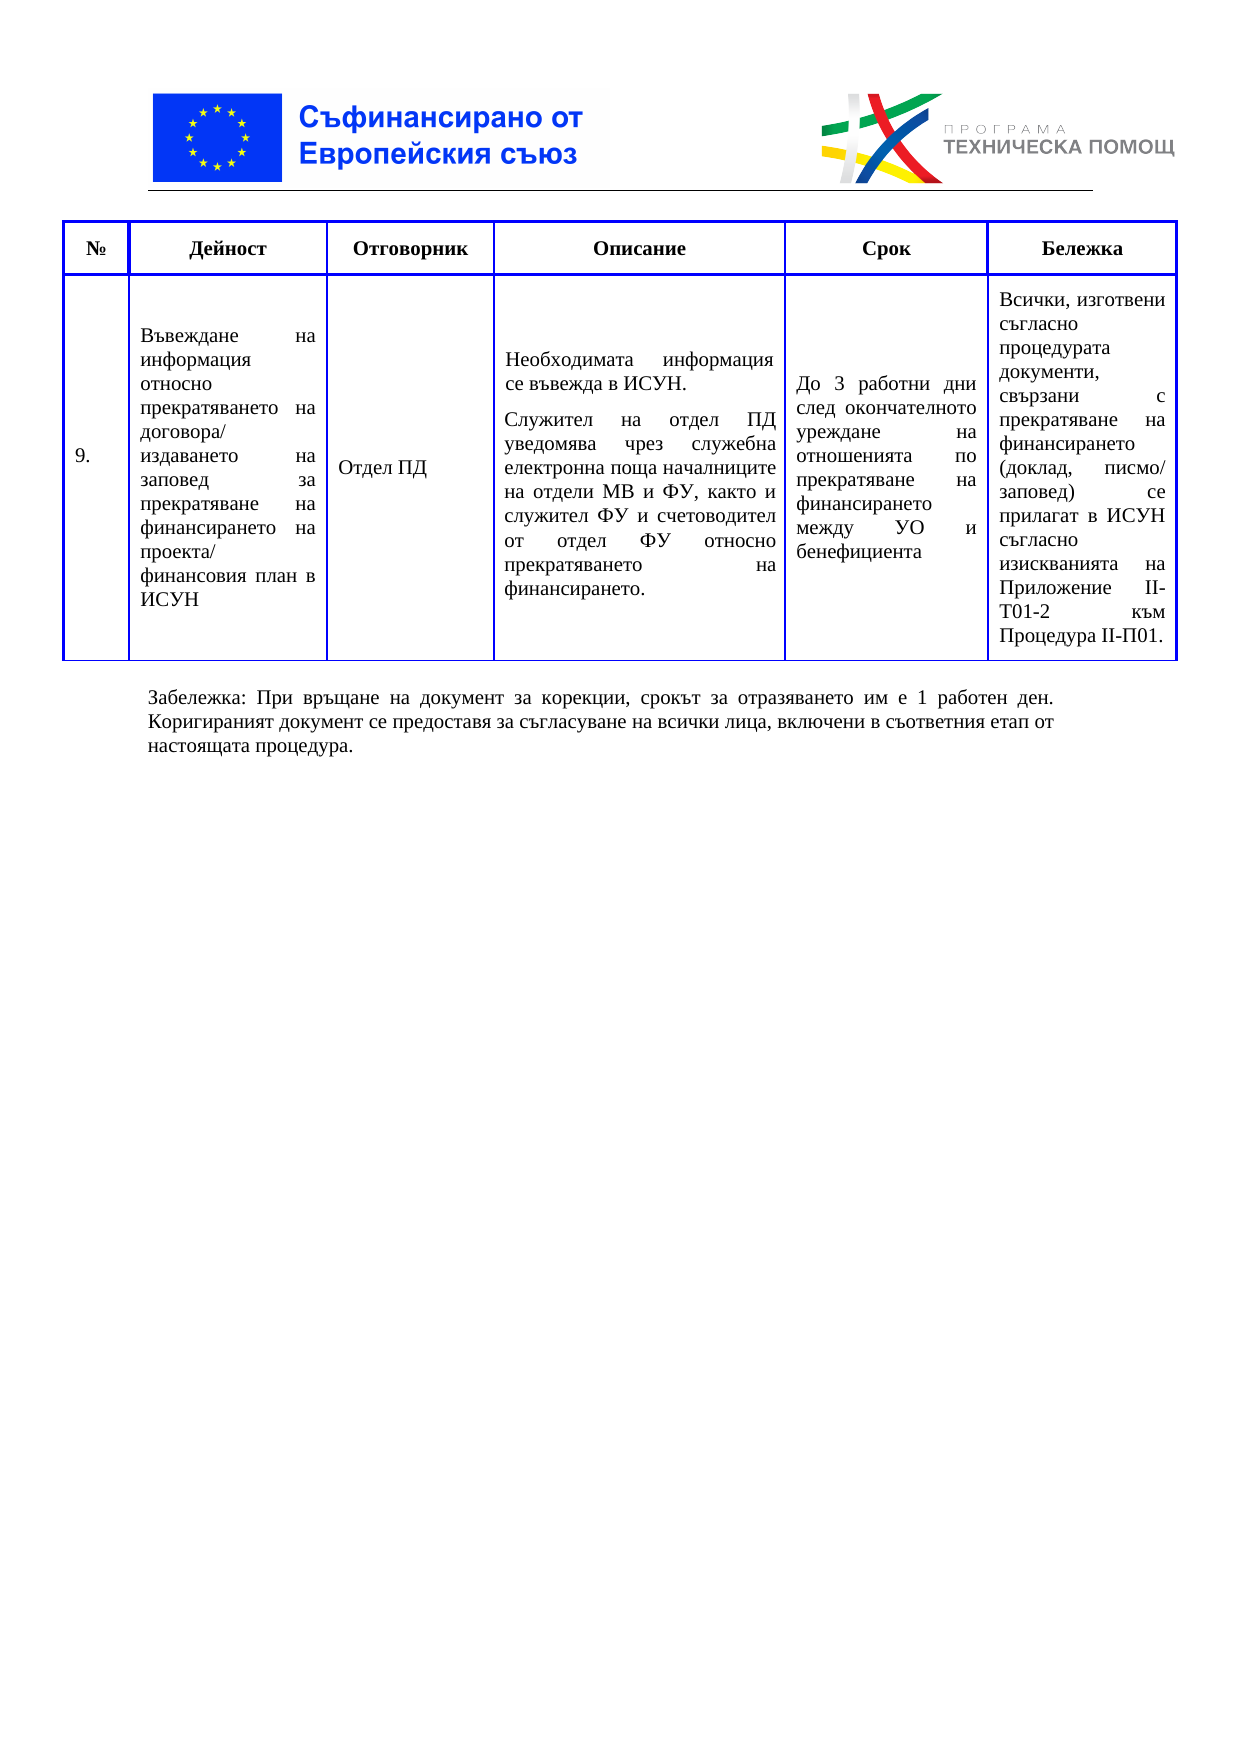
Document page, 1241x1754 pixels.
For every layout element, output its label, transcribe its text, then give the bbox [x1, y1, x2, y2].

picture [147, 88, 611, 188]
table_header № [65, 223, 127, 272]
table_cell До 3 работни дни след окончателното уреждане на отношенията по прекратяване на финансирането между УО и бенефициента [786, 276, 987, 660]
table_cell Отдел ПД [328, 276, 493, 660]
picture [815, 73, 1182, 188]
table_cell [65, 276, 128, 660]
table_header Бележка [989, 223, 1175, 272]
table_header Срок [786, 223, 986, 272]
table_cell Всички, изготвени съгласно процедурата документи, свързани с прекратяване на финансирането (доклад, писмо/ заповед) се прилагат в ИСУН съгласно изискванията на Приложение ІІ-Т01-2 към Процедура ІІ-П01. [989, 276, 1175, 660]
table_header Описание [495, 223, 784, 272]
table_header Отговорник [328, 223, 493, 272]
table_header Дейност [131, 223, 326, 272]
table_cell Необходимата информация се въвежда в ИСУН. Служител на отдел ПД уведомява чрез служебна електронна поща началниците на отдели МВ и ФУ, както и служител ФУ и счетоводител от отдел ФУ относно прекратяването на финансирането. [495, 276, 784, 660]
text Забележка: При връщане на документ за корекции, срокът за отразяването им е 1 работен ден. Коригираният документ се предоставя за съгласуване на всички лица, включени в съответния етап от настоящата процедура. [148, 685, 1055, 757]
table_cell Въвеждане на информация относно прекратяването на договора/ издаването на заповед за прекратяване на финансирането на проекта/ финансовия план в ИСУН [130, 276, 326, 660]
